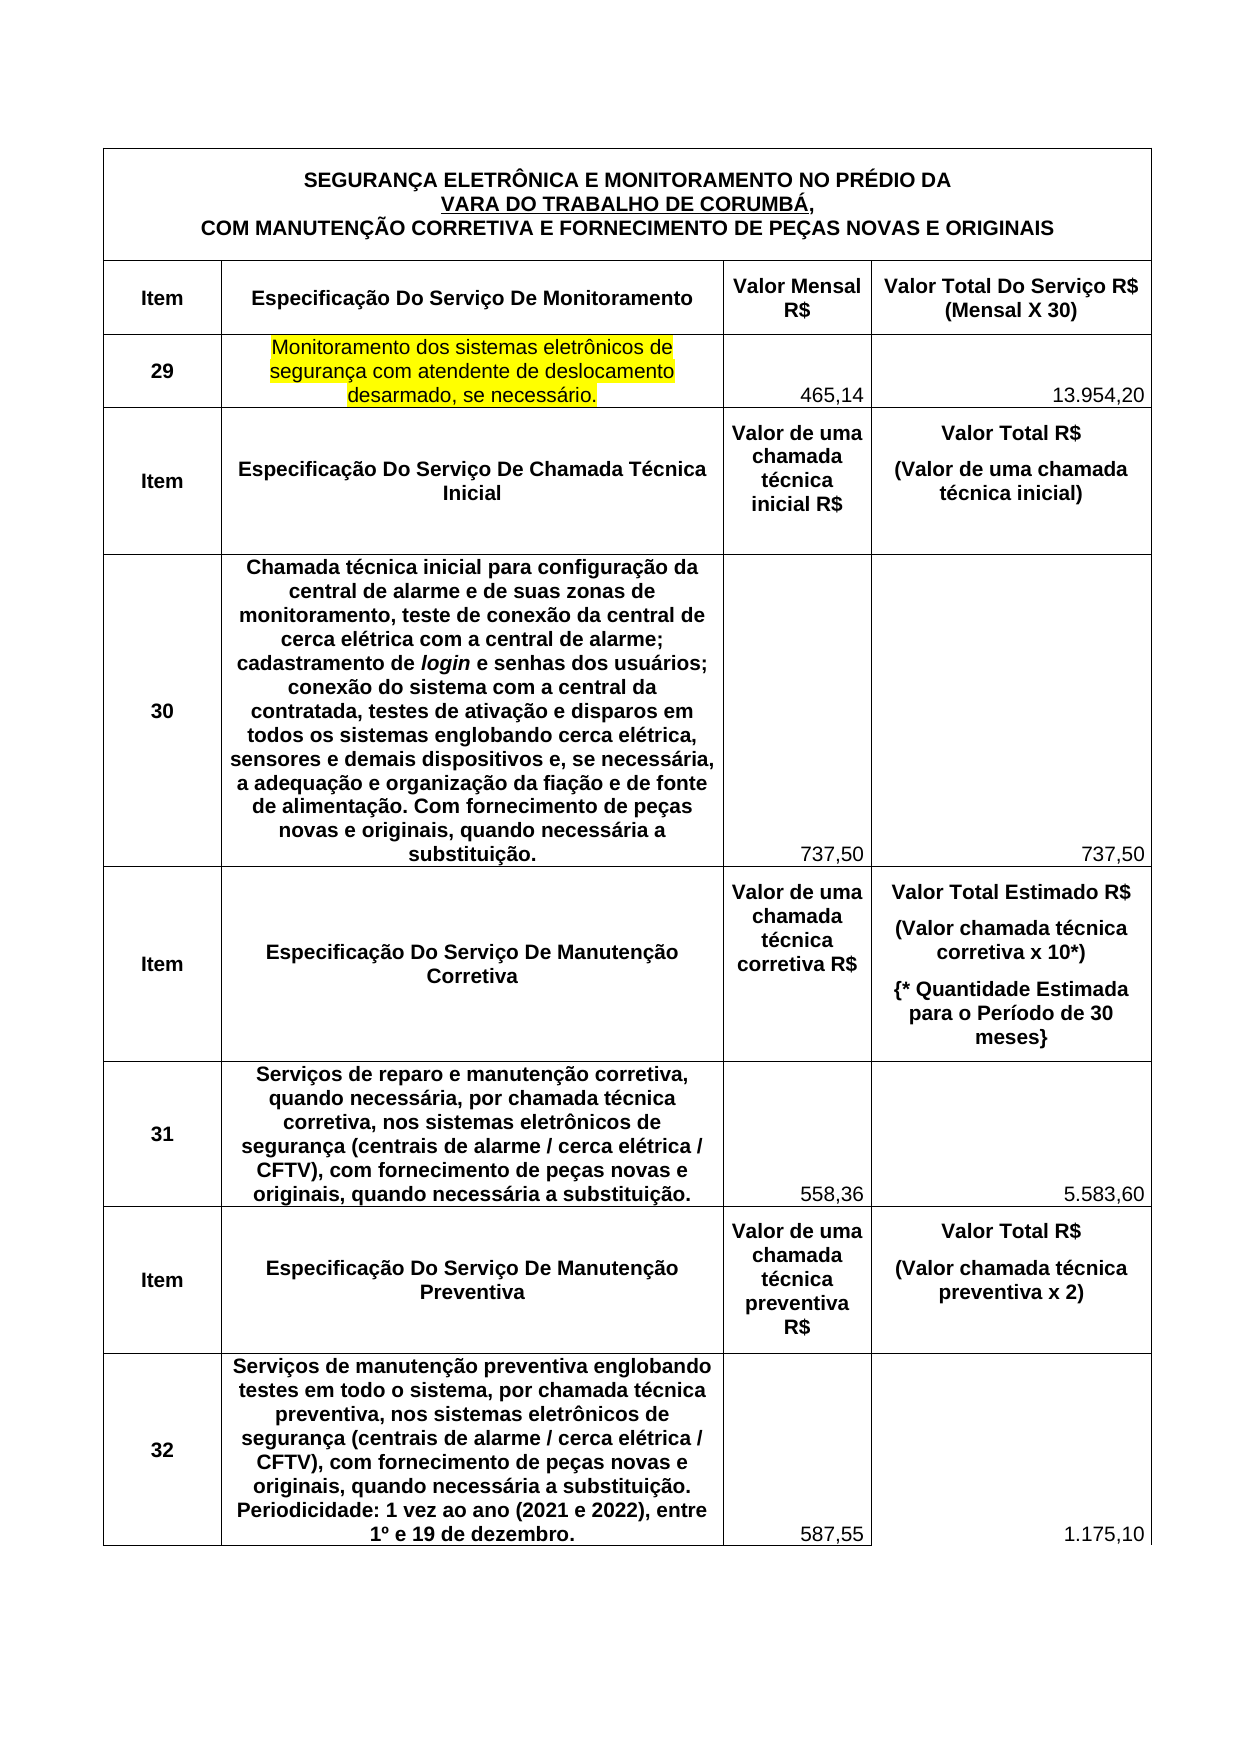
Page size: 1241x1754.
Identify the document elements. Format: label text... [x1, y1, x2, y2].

table_cell 31 [104, 1062, 221, 1206]
table_cell Item [104, 261, 221, 334]
table_cell Especificação Do Serviço De Manutenção Corretiva [222, 867, 723, 1061]
table_cell Chamada técnica inicial para configuração da central de alarme e de suas zonas de monitoramento, teste de conexão da central de cerca elétrica com a central de alarme; cadastramento de login e senhas dos usuários; conexão do sistema com a central da contratada, testes de ativação e disparos em todos os sistemas englobando cerca elétrica, sensores e demais dispositivos e, se necessária, a adequação e organização da fiação e de fonte de alimentação. Com fornecimento de peças novas e originais, quando necessária a substituição. [222, 555, 723, 866]
table_cell Valor Total Do Serviço R$ (Mensal X 30) [872, 261, 1151, 334]
table_cell Item [104, 1207, 221, 1353]
table_cell Serviços de reparo e manutenção corretiva, quando necessária, por chamada técnica corretiva, nos sistemas eletrônicos de segurança (centrais de alarme / cerca elétrica / CFTV), com fornecimento de peças novas e originais, quando necessária a substituição. [222, 1062, 723, 1206]
table_cell 737,50 [872, 555, 1151, 866]
table_cell Valor Mensal R$ [724, 261, 871, 334]
table_cell 587,55 [724, 1354, 871, 1545]
table_cell 558,36 [724, 1062, 871, 1206]
table_cell 32 [104, 1354, 221, 1545]
table_cell Monitoramento dos sistemas eletrônicos de segurança com atendente de deslocamento desarmado, se necessário. [222, 335, 347, 407]
table_header SEGURANÇA ELETRÔNICA E MONITORAMENTO NO PRÉDIO DA VARA DO TRABALHO DE CORUMBÁ, COM MANUTENÇÃO CORRETIVA E FORNECIMENTO DE PEÇAS NOVAS E ORIGINAIS [104, 149, 1151, 260]
table_cell Serviços de manutenção preventiva englobando testes em todo o sistema, por chamada técnica preventiva, nos sistemas eletrônicos de segurança (centrais de alarme / cerca elétrica / CFTV), com fornecimento de peças novas e originais, quando necessária a substituição. Periodicidade: 1 vez ao ano (2021 e 2022), entre 1º e 19 de dezembro. [222, 1354, 723, 1545]
table_cell Valor Total R$ (Valor de uma chamada técnica inicial) [872, 408, 1151, 554]
table_cell Especificação Do Serviço De Manutenção Preventiva [222, 1207, 723, 1353]
table_cell 30 [104, 555, 221, 866]
table_cell Valor de uma chamada técnica inicial R$ [724, 408, 871, 554]
table_cell Monitoramento dos sistemas eletrônicos de segurança com atendente de deslocamento desarmado, se necessário. [597, 335, 723, 407]
table_cell 465,14 [724, 335, 871, 407]
table_cell Item [104, 867, 221, 1061]
table_cell Valor de uma chamada técnica corretiva R$ [724, 867, 871, 1061]
table_cell 13.954,20 [872, 335, 1151, 407]
table_cell Valor de uma chamada técnica preventiva R$ [724, 1207, 871, 1353]
table_cell Item [104, 408, 221, 554]
table_cell Valor Total Estimado R$ (Valor chamada técnica corretiva x 10*) {* Quantidade Estimada para o Período de 30 meses} [872, 867, 1151, 1061]
table_cell 1.175,10 [872, 1354, 1151, 1545]
table_cell 5.583,60 [872, 1062, 1151, 1206]
table_cell 737,50 [724, 555, 871, 866]
table_cell Especificação Do Serviço De Chamada Técnica Inicial [222, 408, 723, 554]
table_cell Especificação Do Serviço De Monitoramento [222, 261, 723, 334]
table_cell Valor Total R$ (Valor chamada técnica preventiva x 2) [872, 1207, 1151, 1353]
table_cell 29 [104, 335, 221, 407]
